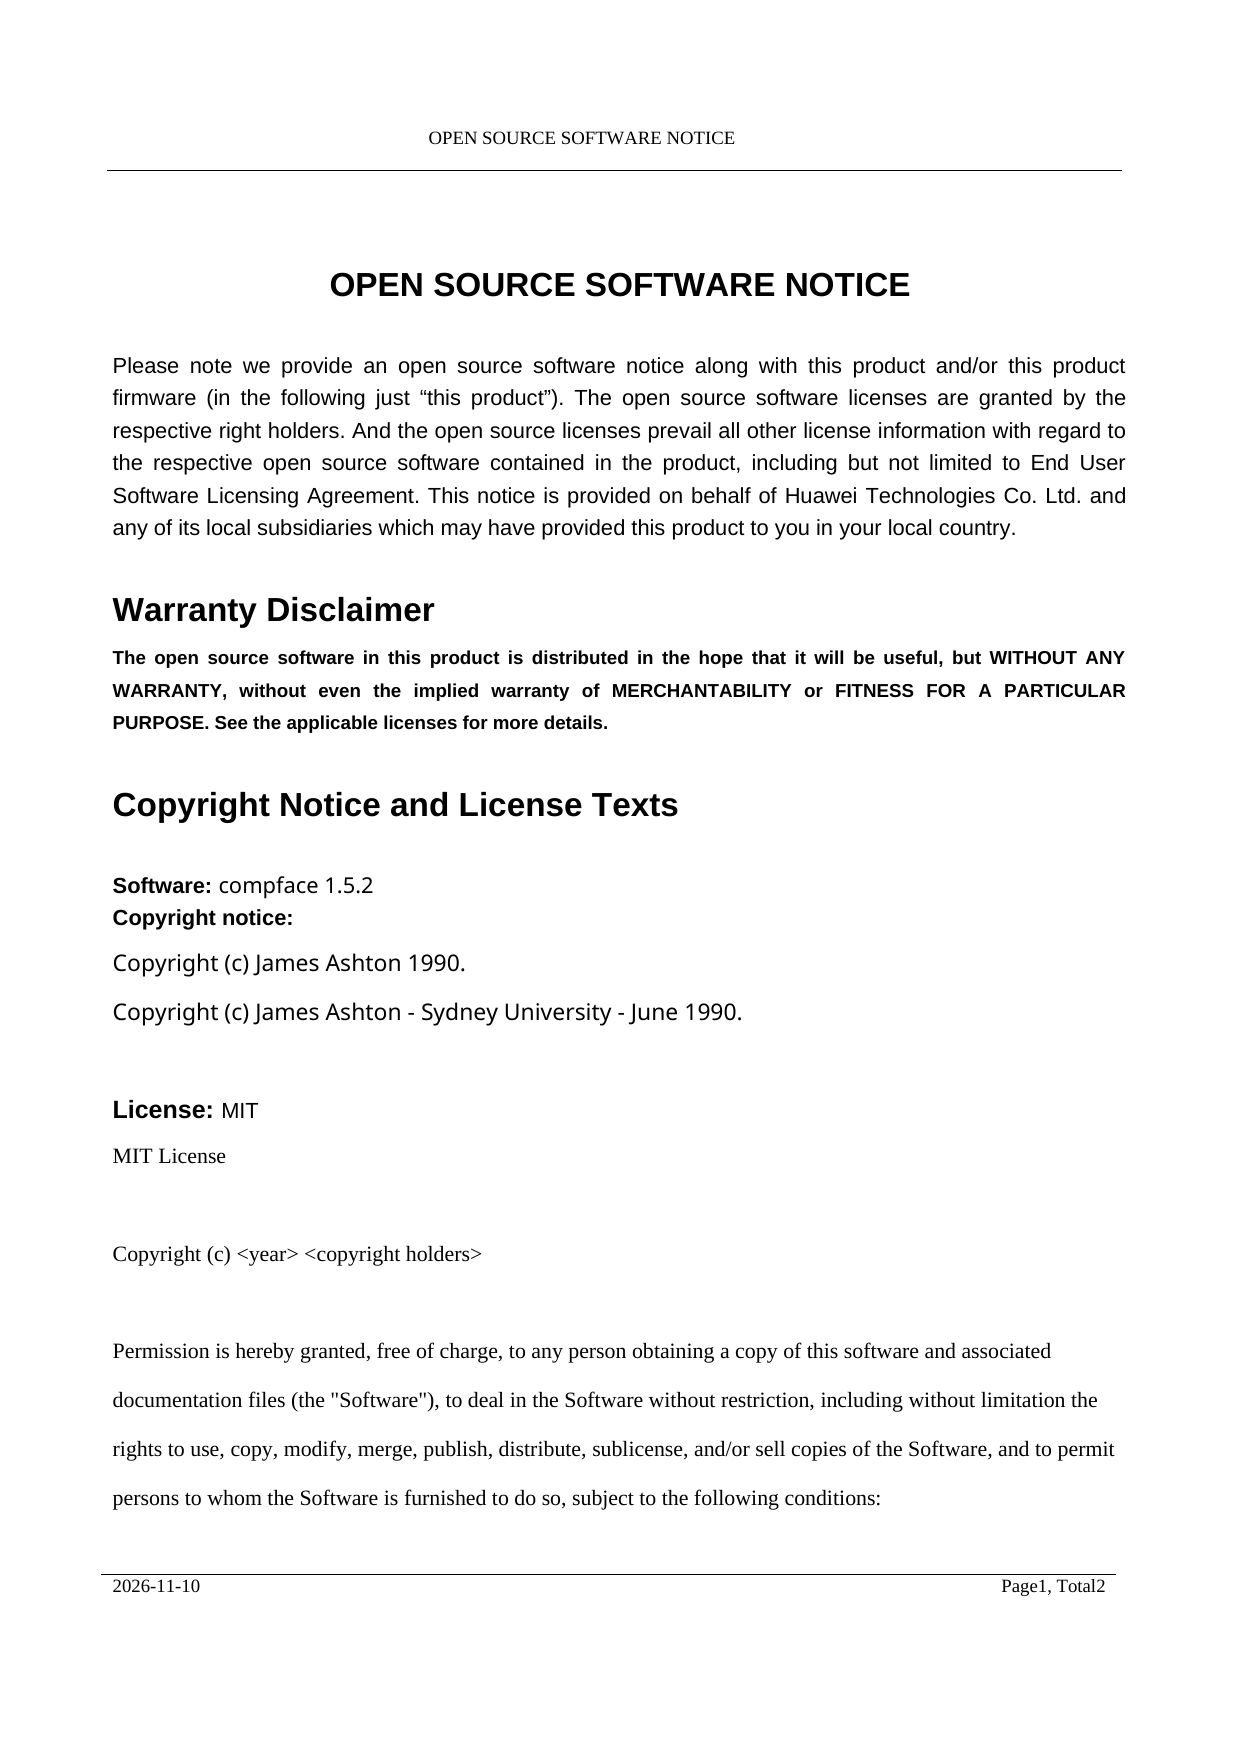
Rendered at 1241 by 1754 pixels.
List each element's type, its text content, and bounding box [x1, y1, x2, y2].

text The open source software in this product is distributed in the hope that it will be useful, but WITHOUT ANY WARRANTY, without even the implied warranty of MERCHANTABILITY or FITNESS FOR A PARTICULAR PURPOSE. See the applicable licenses for more details. [112, 641, 1128, 739]
text Please note we provide an open source software notice along with this product and/or this product firmware (in the following just “this product”). The open source software licenses are granted by the respective right holders. And the open source licenses prevail all other license information with regard to the respective open source software contained in the product, including but not limited to End User Software Licensing Agreement. This notice is provided on behalf of Huawei Technologies Co. Ltd. and any of its local subsidiaries which may have provided this product to you in your local country. [112, 349, 1128, 544]
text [112, 1140, 1128, 1513]
text License: MIT [112, 1093, 1128, 1125]
text Copyright Notice and License Texts [112, 771, 1128, 836]
text Copyright (c) James Ashton 1990. Copyright (c) James Ashton - Sydney University - June 1990. [112, 947, 1128, 1077]
text Warranty Disclaimer [112, 576, 1128, 641]
text OPEN SOURCE SOFTWARE NOTICE [112, 251, 1128, 316]
text Software: compface 1.5.2 [112, 869, 1128, 901]
text Copyright notice: [112, 901, 1128, 934]
